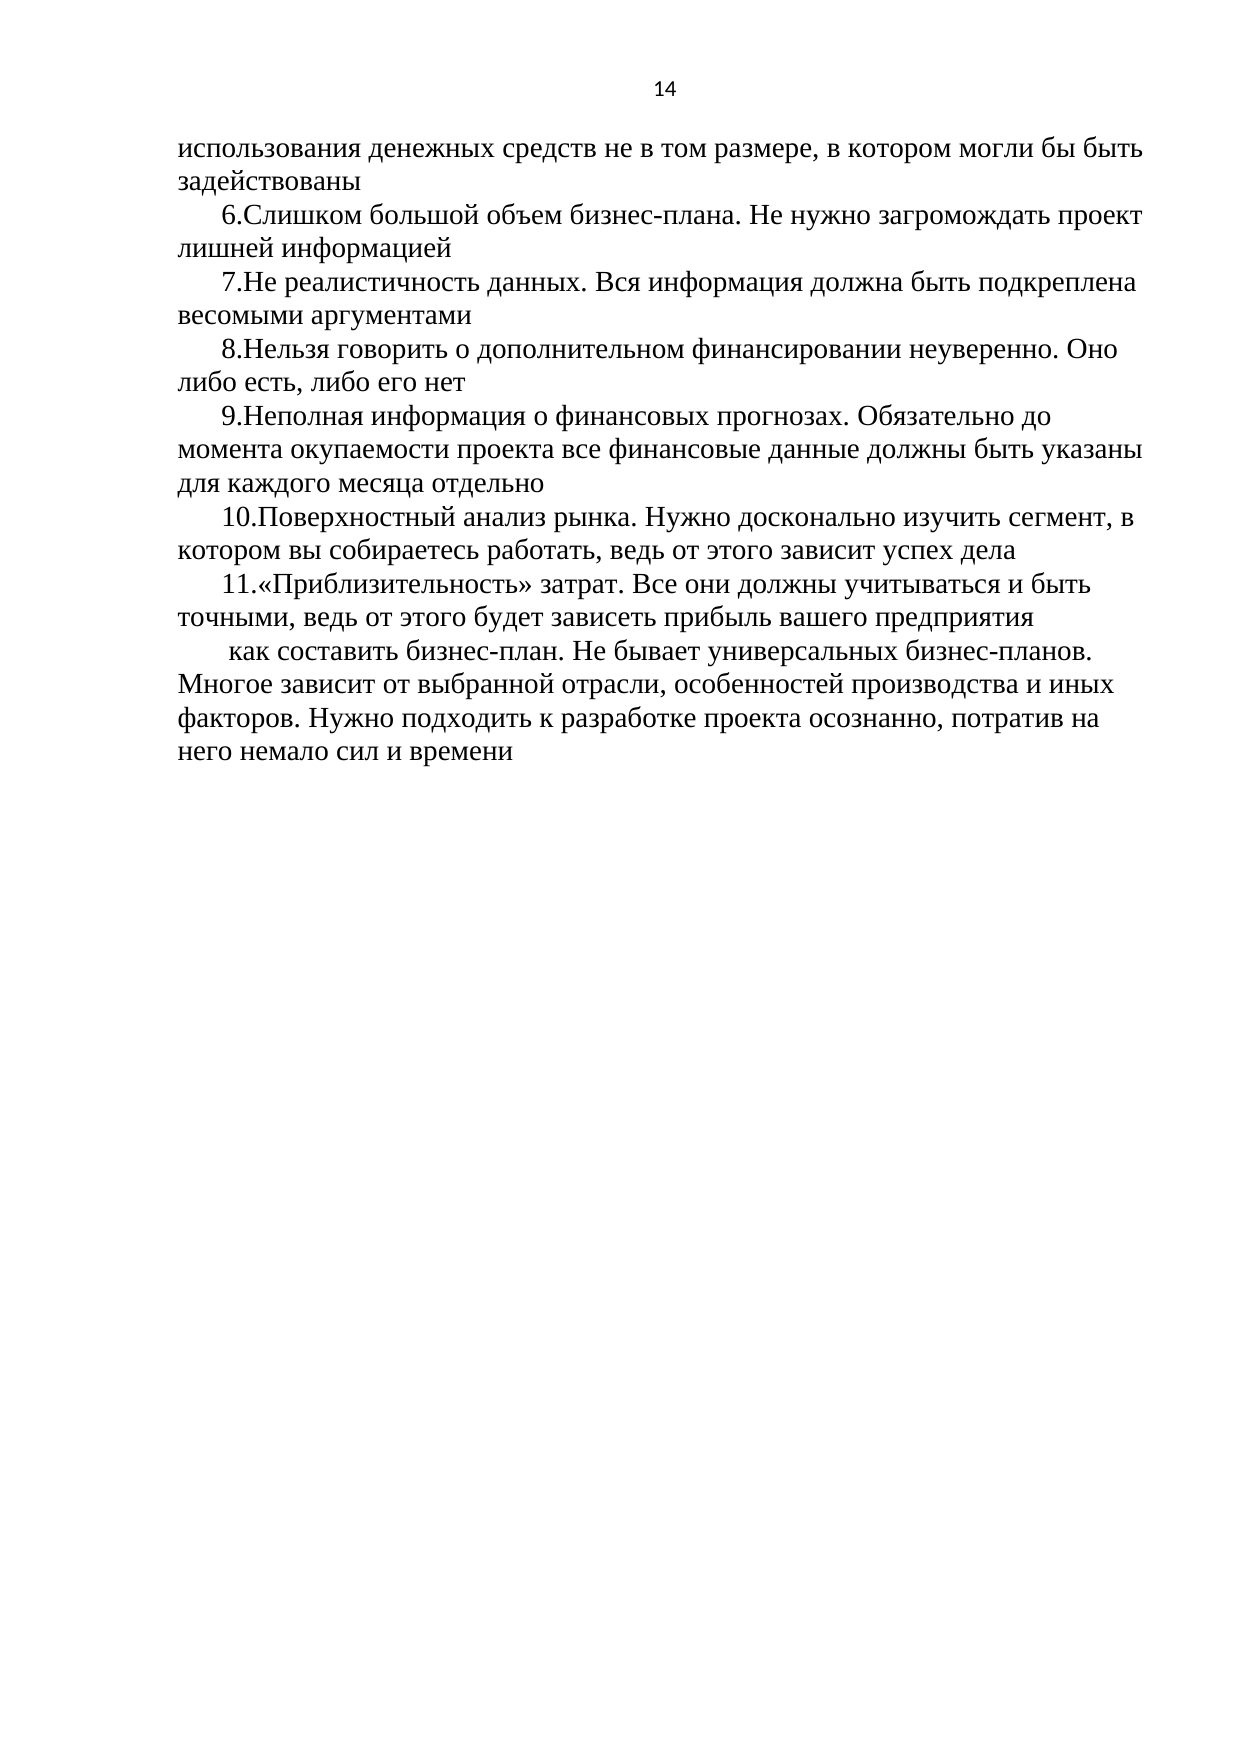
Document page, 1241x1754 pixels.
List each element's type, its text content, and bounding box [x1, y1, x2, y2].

text как составить бизнес-план. Не бывает универсальных бизнес-планов. Многое зависит от выбранной отрасли, особенностей производства и иных факторов. Нужно подходить к разработке проекта осознанно, потратив на него немало сил и времени [177, 633, 1152, 767]
text 8.Нельзя говорить о дополнительном финансировании неуверенно. Оно либо есть, либо его нет [177, 331, 1152, 398]
text 11.«Приблизительность» затрат. Все они должны учитываться и быть точными, ведь от этого будет зависеть прибыль вашего предприятия [177, 566, 1152, 633]
text 9.Неполная информация о финансовых прогнозах. Обязательно до момента окупаемости проекта все финансовые данные должны быть указаны для каждого месяца отдельно [177, 398, 1152, 499]
text 10.Поверхностный анализ рынка. Нужно досконально изучить сегмент, в котором вы собираетесь работать, ведь от этого зависит успех дела [177, 499, 1152, 566]
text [177, 130, 1152, 197]
text 7.Не реалистичность данных. Вся информация должна быть подкреплена весомыми аргументами [177, 264, 1152, 331]
text 6.Слишком большой объем бизнес-плана. Не нужно загромождать проект лишней информацией [177, 197, 1152, 264]
